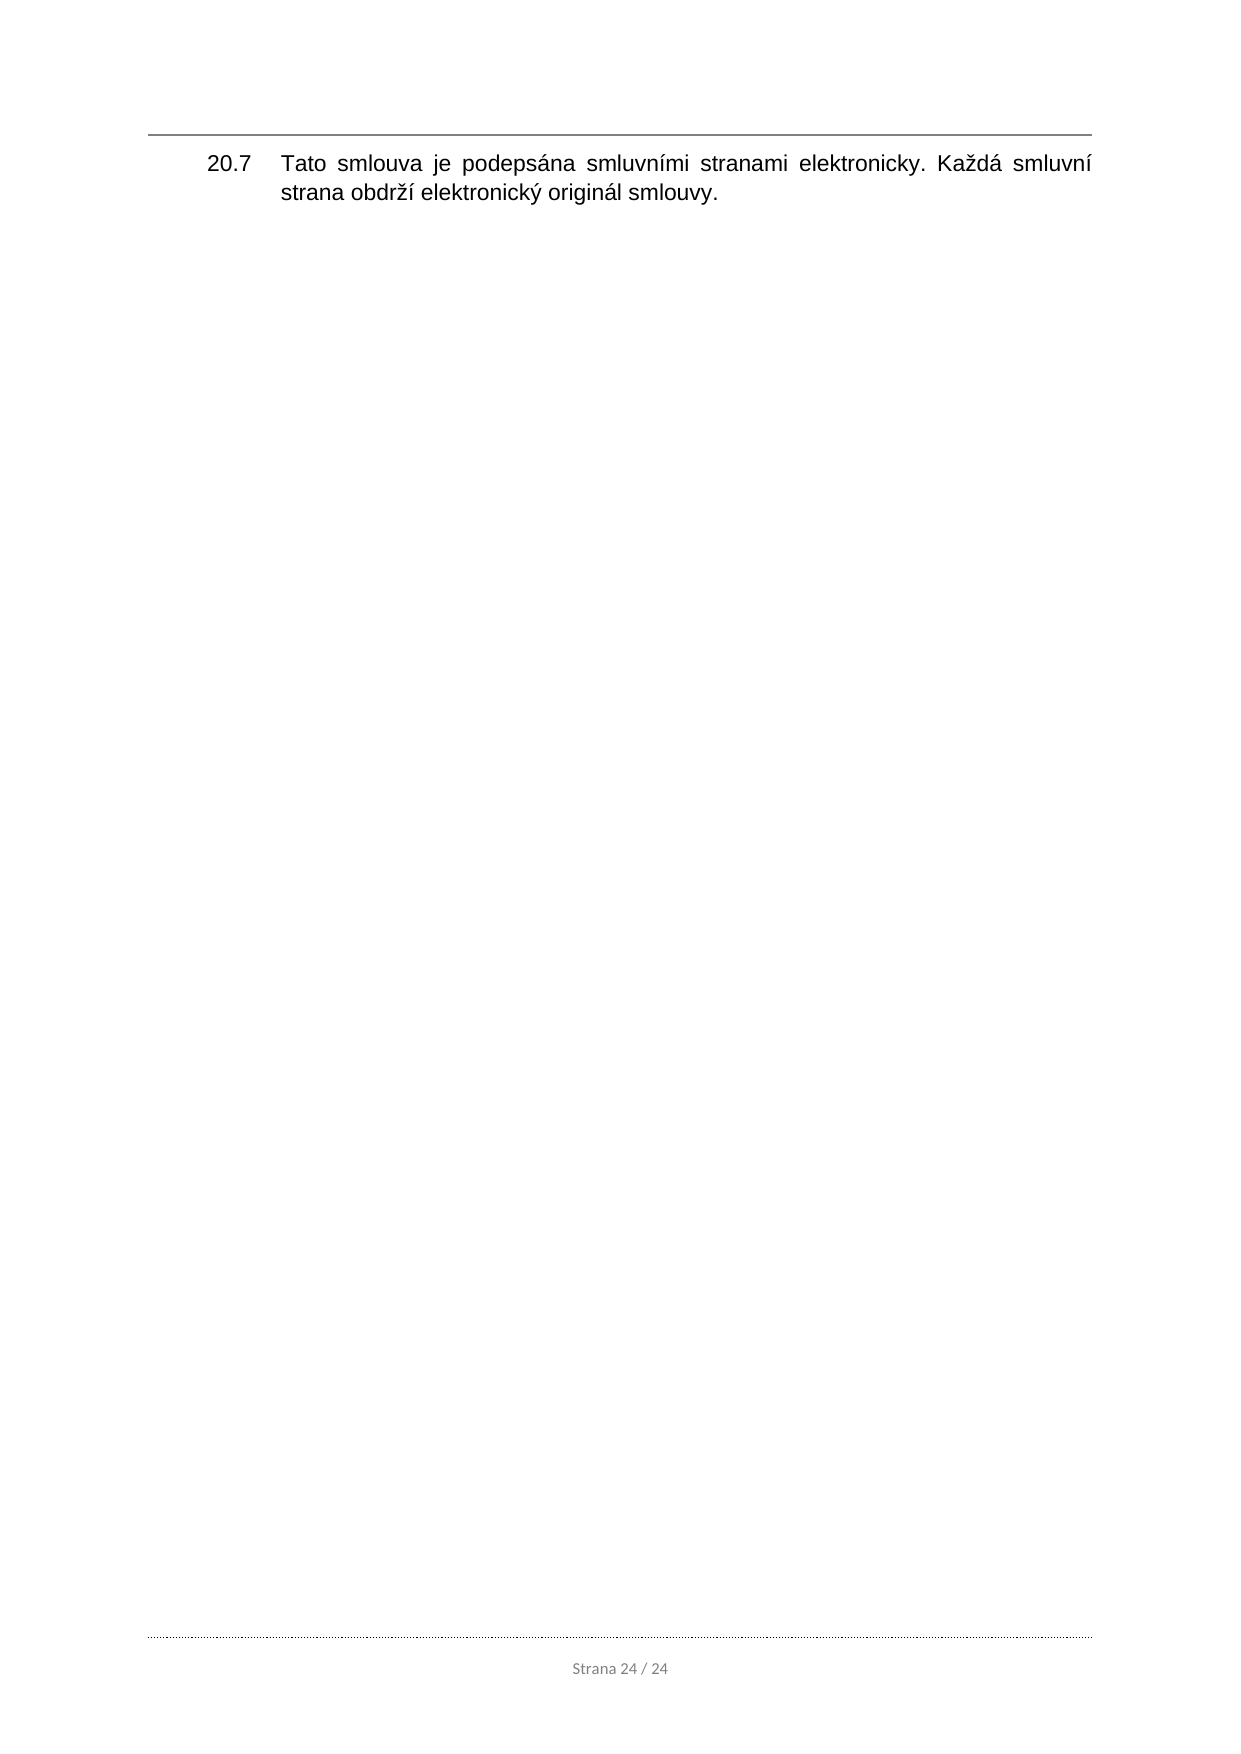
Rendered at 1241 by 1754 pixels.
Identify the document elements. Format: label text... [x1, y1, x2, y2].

text Tato smlouva je podepsána smluvními stranami elektronicky. Každá smluvní strana obdrží elektronický originál smlouvy. [207, 148, 1092, 206]
